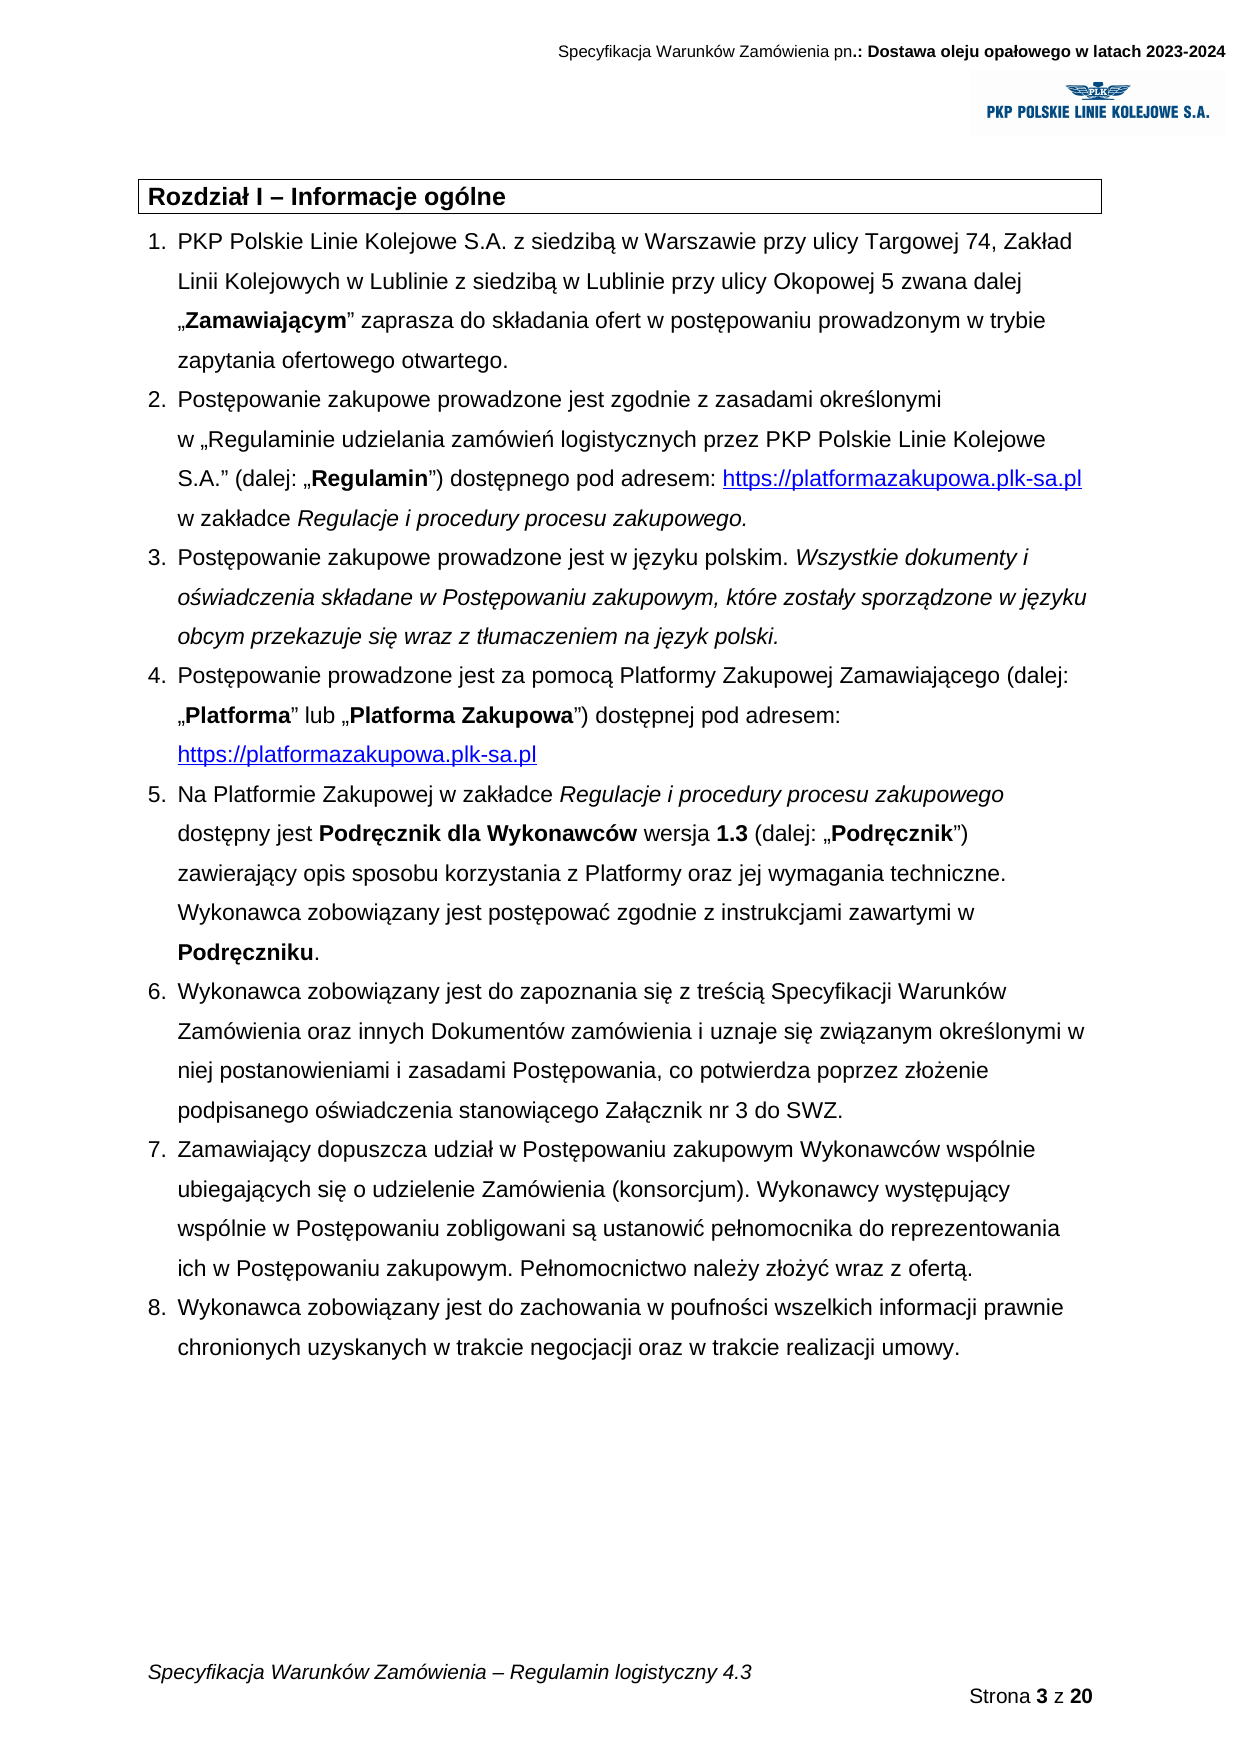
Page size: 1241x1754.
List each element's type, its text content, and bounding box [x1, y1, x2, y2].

subtitle Rozdział I – Informacje ogólne [139, 180, 1101, 213]
list Postępowanie zakupowe prowadzone jest w języku polskim. Wszystkie dokumenty i oświadczenia składane w Postępowaniu zakupowym, które zostały sporządzone w języku obcym przekazuje się wraz z tłumaczeniem na język polski. [148, 544, 1093, 649]
list Wykonawca zobowiązany jest do zapoznania się z treścią Specyfikacji Warunków Zamówienia oraz innych Dokumentów zamówienia i uznaje się związanym określonymi w niej postanowieniami i zasadami Postępowania, co potwierdza poprzez złożenie podpisanego oświadczenia stanowiącego Załącznik nr 3 do SWZ. [148, 978, 1093, 1123]
list Na Platformie Zakupowej w zakładce Regulacje i procedury procesu zakupowego dostępny jest Podręcznik dla Wykonawców wersja 1.3 (dalej: „Podręcznik”) zawierający opis sposobu korzystania z Platformy oraz jej wymagania techniczne. Wykonawca zobowiązany jest postępować zgodnie z instrukcjami zawartymi w Podręczniku. [148, 781, 1093, 965]
list Wykonawca zobowiązany jest do zachowania w poufności wszelkich informacji prawnie chronionych uzyskanych w trakcie negocjacji oraz w trakcie realizacji umowy. [148, 1294, 1093, 1360]
list Postępowanie prowadzone jest za pomocą Platformy Zakupowej Zamawiającego (dalej: „Platforma” lub „Platforma Zakupowa”) dostępnej pod adresem: https://platformazakupowa.plk-sa.pl [148, 662, 1093, 768]
picture [970, 70, 1226, 136]
list Zamawiający dopuszcza udział w Postępowaniu zakupowym Wykonawców wspólnie ubiegających się o udzielenie Zamówienia (konsorcjum). Wykonawcy występujący wspólnie w Postępowaniu zobligowani są ustanowić pełnomocnika do reprezentowania ich w Postępowaniu zakupowym. Pełnomocnictwo należy złożyć wraz z ofertą. [148, 1136, 1093, 1281]
list PKP Polskie Linie Kolejowe S.A. z siedzibą w Warszawie przy ulicy Targowej 74, Zakład Linii Kolejowych w Lublinie z siedzibą w Lublinie przy ulicy Okopowej 5 zwana dalej „Zamawiającym” zaprasza do składania ofert w postępowaniu prowadzonym w trybie zapytania ofertowego otwartego. [148, 228, 1093, 373]
list Postępowanie zakupowe prowadzone jest zgodnie z zasadami określonymi w „Regulaminie udzielania zamówień logistycznych przez PKP Polskie Linie Kolejowe S.A.” (dalej: „Regulamin”) dostępnego pod adresem: https://platformazakupowa.plk-sa.pl w zakładce Regulacje i procedury procesu zakupowego. [148, 386, 1093, 531]
